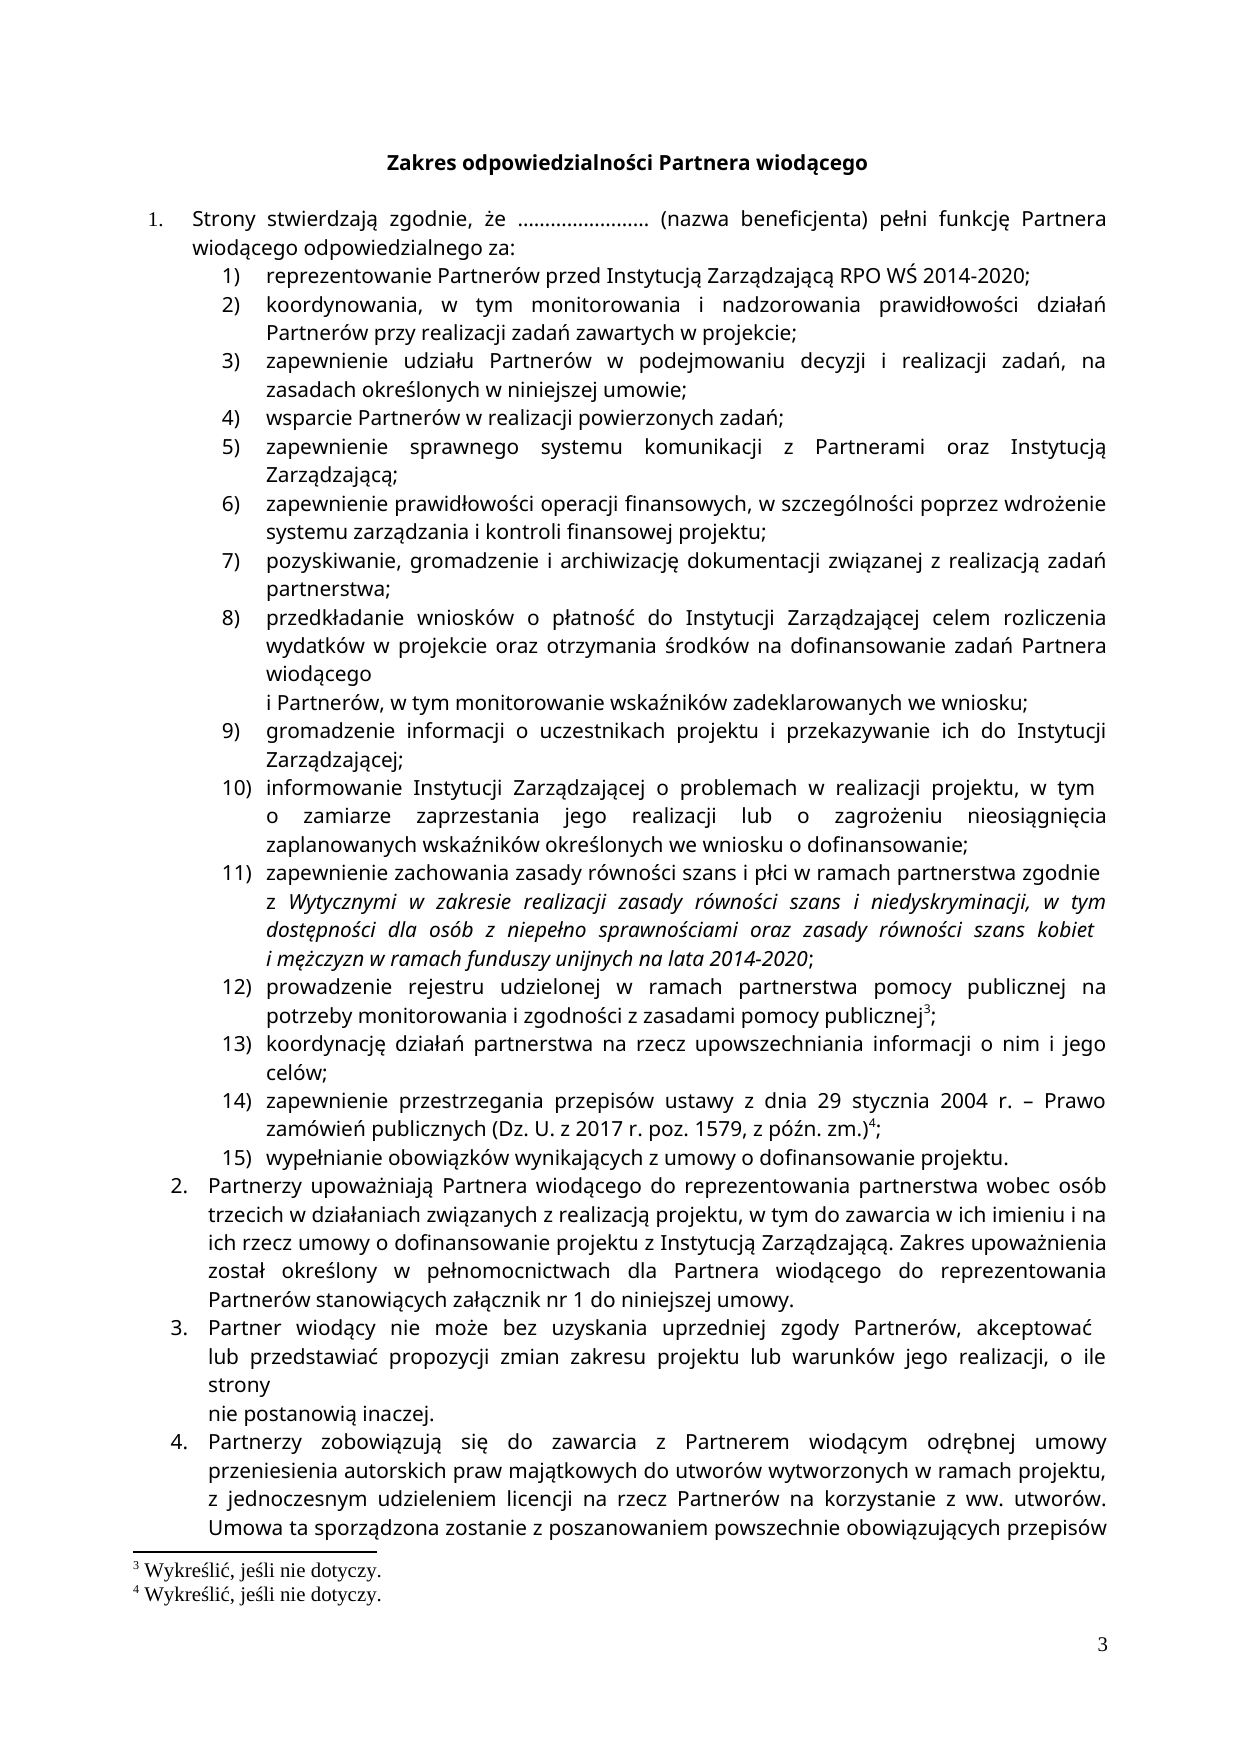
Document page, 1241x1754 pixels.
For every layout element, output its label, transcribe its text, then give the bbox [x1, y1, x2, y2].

list zapewnienie przestrzegania przepisów ustawy z dnia 29 stycznia 2004 r. – Prawo zamówień publicznych (Dz. U. z 2017 r. poz. 1579, z późn. zm.); [222, 1086, 1107, 1143]
list gromadzenie informacji o uczestnikach projektu i przekazywanie ich do Instytucji Zarządzającej; [222, 716, 1107, 773]
list koordynowania, w tym monitorowania i nadzorowania prawidłowości działań Partnerów przy realizacji zadań zawartych w projekcie; [222, 290, 1107, 347]
list wypełnianie obowiązków wynikających z umowy o dofinansowanie projektu. [222, 1143, 1107, 1171]
list reprezentowanie Partnerów przed Instytucją Zarządzającą RPO WŚ 2014-2020; [222, 261, 1107, 290]
list zapewnienie prawidłowości operacji finansowych, w szczególności poprzez wdrożenie systemu zarządzania i kontroli finansowej projektu; [222, 489, 1107, 546]
list Partnerzy upoważniają Partnera wiodącego do reprezentowania partnerstwa wobec osób trzecich w działaniach związanych z realizacją projektu, w tym do zawarcia w ich imieniu i na ich rzecz umowy o dofinansowanie projektu z Instytucją Zarządzającą. Zakres upoważnienia został określony w pełnomocnictwach dla Partnera wiodącego do reprezentowania Partnerów stanowiących załącznik nr 1 do niniejszej umowy. [170, 1171, 1107, 1313]
list koordynację działań partnerstwa na rzecz upowszechniania informacji o nim i jego celów; [222, 1029, 1107, 1086]
list prowadzenie rejestru udzielonej w ramach partnerstwa pomocy publicznej na potrzeby monitorowania i zgodności z zasadami pomocy publicznej; [222, 972, 1107, 1029]
list wsparcie Partnerów w realizacji powierzonych zadań; [222, 403, 1107, 432]
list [170, 1427, 1107, 1541]
list Strony stwierdzają zgodnie, że …………………… (nazwa beneficjenta) pełni funkcję Partnera wiodącego odpowiedzialnego za: [148, 204, 1107, 261]
list informowanie Instytucji Zarządzającej o problemach w realizacji projektu, w tym o zamiarze zaprzestania jego realizacji lub o zagrożeniu nieosiągnięcia zaplanowanych wskaźników określonych we wniosku o dofinansowanie; [222, 773, 1107, 858]
list zapewnienie zachowania zasady równości szans i płci w ramach partnerstwa zgodnie z Wytycznymi w zakresie realizacji zasady równości szans i niedyskryminacji, w tym dostępności dla osób z niepełno sprawnościami oraz zasady równości szans kobiet i mężczyzn w ramach funduszy unijnych na lata 2014-2020; [222, 858, 1107, 972]
list Partner wiodący nie może bez uzyskania uprzedniej zgody Partnerów, akceptować lub przedstawiać propozycji zmian zakresu projektu lub warunków jego realizacji, o ile strony nie postanowią inaczej. [170, 1313, 1107, 1427]
list pozyskiwanie, gromadzenie i archiwizację dokumentacji związanej z realizacją zadań partnerstwa; [222, 546, 1107, 603]
list zapewnienie sprawnego systemu komunikacji z Partnerami oraz Instytucją Zarządzającą; [222, 432, 1107, 489]
text Zakres odpowiedzialności Partnera wiodącego [133, 148, 1107, 176]
list zapewnienie udziału Partnerów w podejmowaniu decyzji i realizacji zadań, na zasadach określonych w niniejszej umowie; [222, 347, 1107, 403]
list przedkładanie wniosków o płatność do Instytucji Zarządzającej celem rozliczenia wydatków w projekcie oraz otrzymania środków na dofinansowanie zadań Partnera wiodącego i Partnerów, w tym monitorowanie wskaźników zadeklarowanych we wniosku; [222, 603, 1107, 716]
